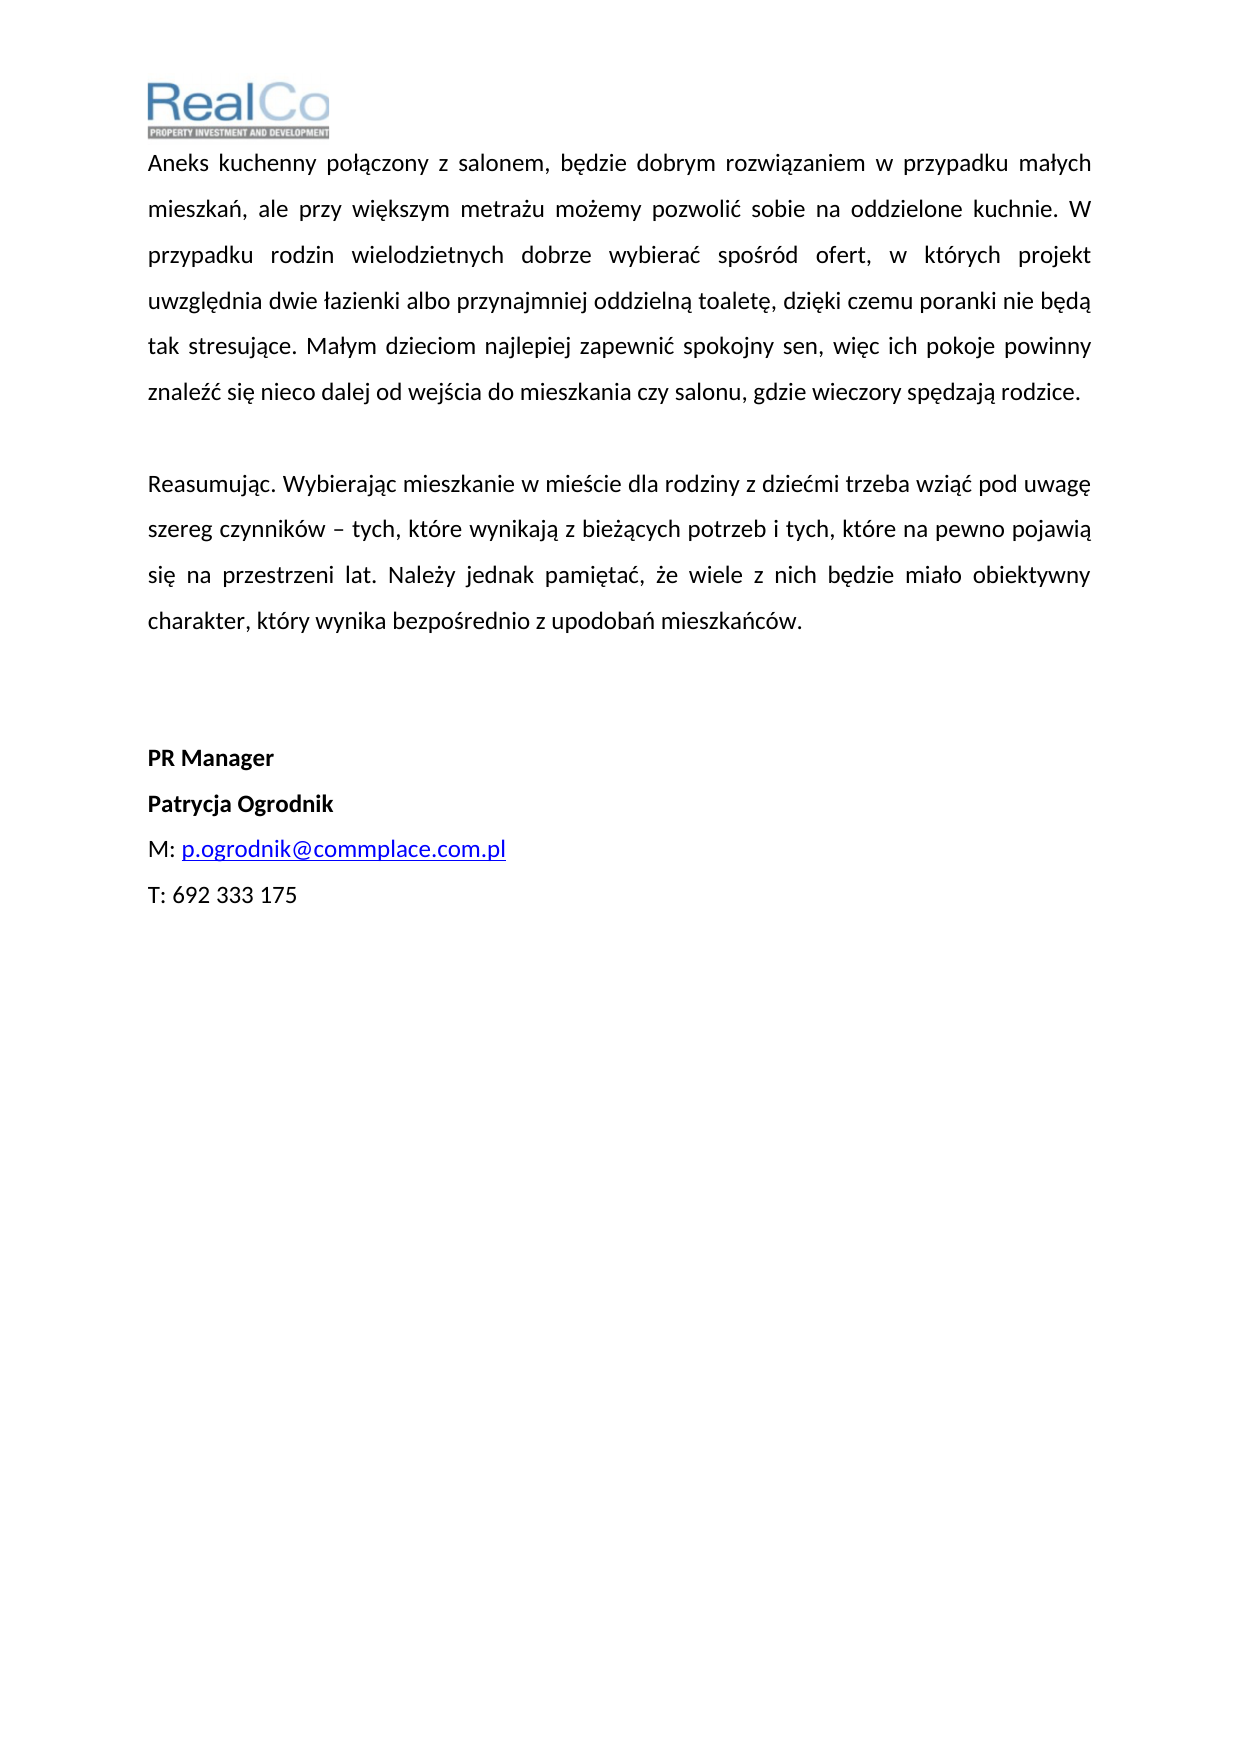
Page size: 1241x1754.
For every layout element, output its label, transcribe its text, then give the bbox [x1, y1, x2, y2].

text Reasumując. Wybierając mieszkanie w mieście dla rodziny z dziećmi trzeba wziąć pod uwagę szereg czynników – tych, które wynikają z bieżących potrzeb i tych, które na pewno pojawią się na przestrzeni lat. Należy jednak pamiętać, że wiele z nich będzie miało obiektywny charakter, który wynika bezpośrednio z upodobań mieszkańców. [148, 468, 1093, 635]
picture [147, 73, 330, 145]
text T: 692 333 175 [148, 879, 1093, 910]
text Aneks kuchenny połączony z salonem, będzie dobrym rozwiązaniem w przypadku małych mieszkań, ale przy większym metrażu możemy pozwolić sobie na oddzielone kuchnie. W przypadku rodzin wielodzietnych dobrze wybierać spośród ofert, w których projekt uwzględnia dwie łazienki albo przynajmniej oddzielną toaletę, dzięki czemu poranki nie będą tak stresujące. Małym dzieciom najlepiej zapewnić spokojny sen, więc ich pokoje powinny znaleźć się nieco dalej od wejścia do mieszkania czy salonu, gdzie wieczory spędzają rodzice. [148, 148, 1093, 407]
text M: p.ogrodnik@commplace.com.pl [148, 833, 1093, 864]
text PR Manager [148, 742, 1093, 773]
text Patrycja Ogrodnik [148, 788, 1093, 818]
